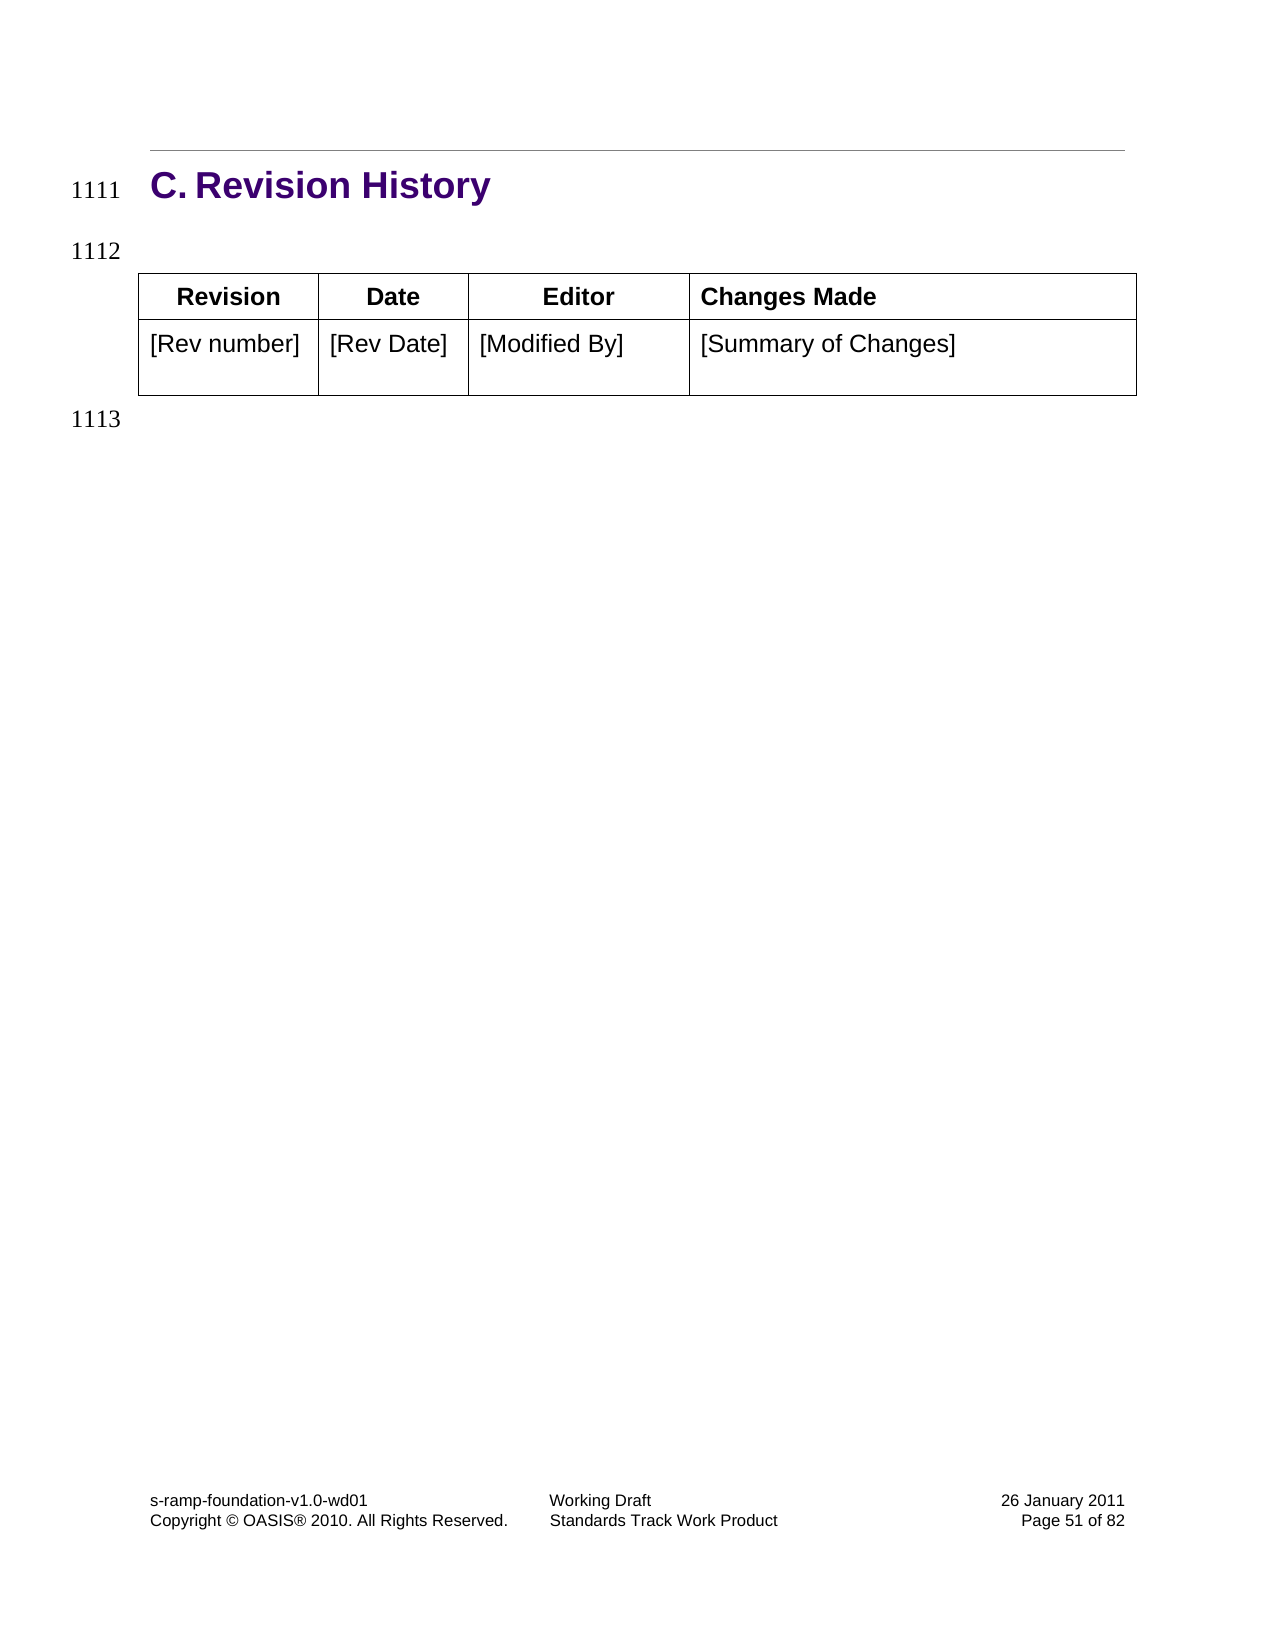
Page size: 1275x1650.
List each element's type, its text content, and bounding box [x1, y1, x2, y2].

table_header Date [319, 303, 468, 348]
table_cell [319, 350, 468, 424]
table_header Editor [469, 303, 689, 348]
table_cell [690, 350, 1136, 424]
table_header Revision [139, 303, 318, 348]
table_cell [139, 350, 318, 424]
table_header Changes Made [690, 303, 1136, 348]
table_cell [469, 350, 689, 424]
subtitle Revision History [150, 180, 1125, 236]
